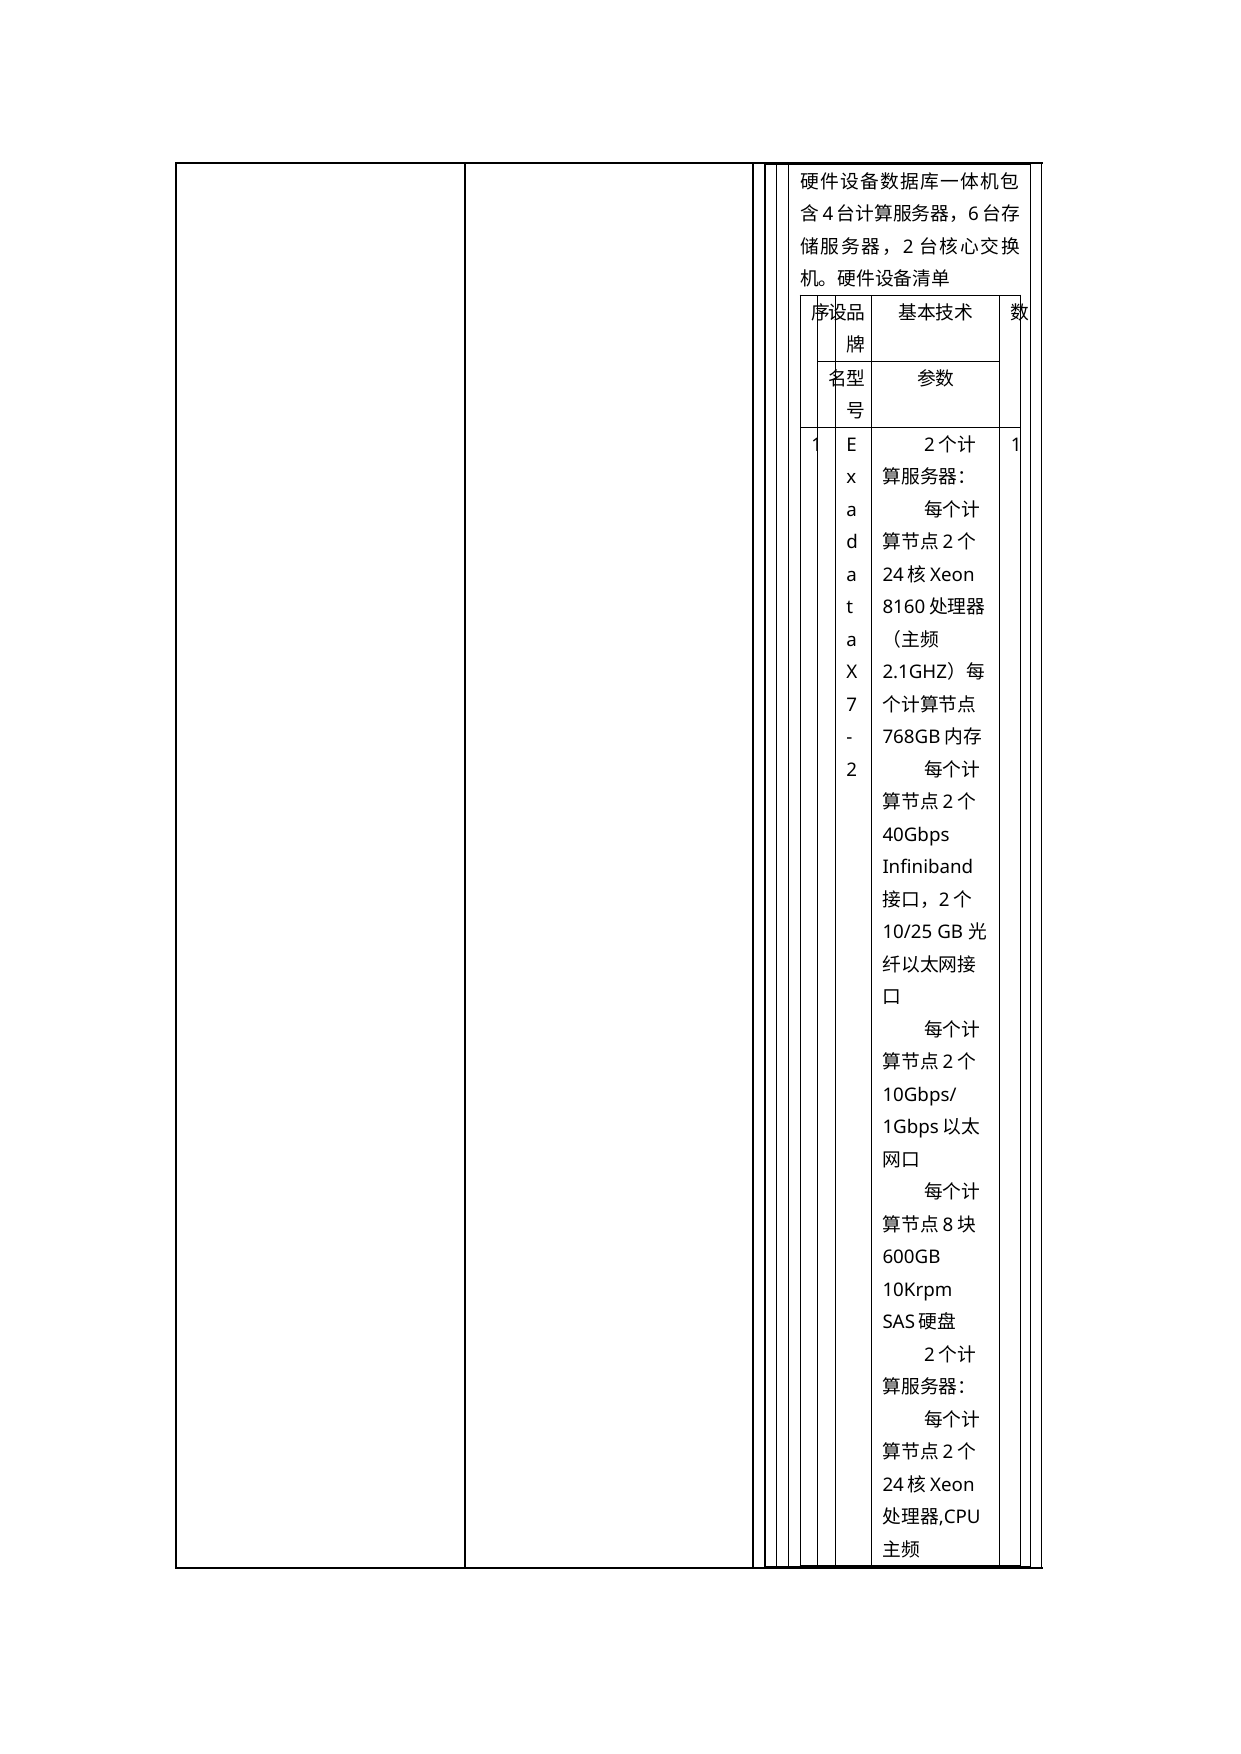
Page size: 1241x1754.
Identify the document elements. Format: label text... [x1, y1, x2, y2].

table_cell [466, 164, 752, 1567]
table_cell [766, 165, 776, 1566]
table_cell [777, 165, 788, 1566]
table_cell [1031, 164, 1041, 1567]
table_cell [754, 164, 764, 1567]
table_cell 1 [177, 164, 464, 1567]
table_cell [789, 165, 1030, 1566]
